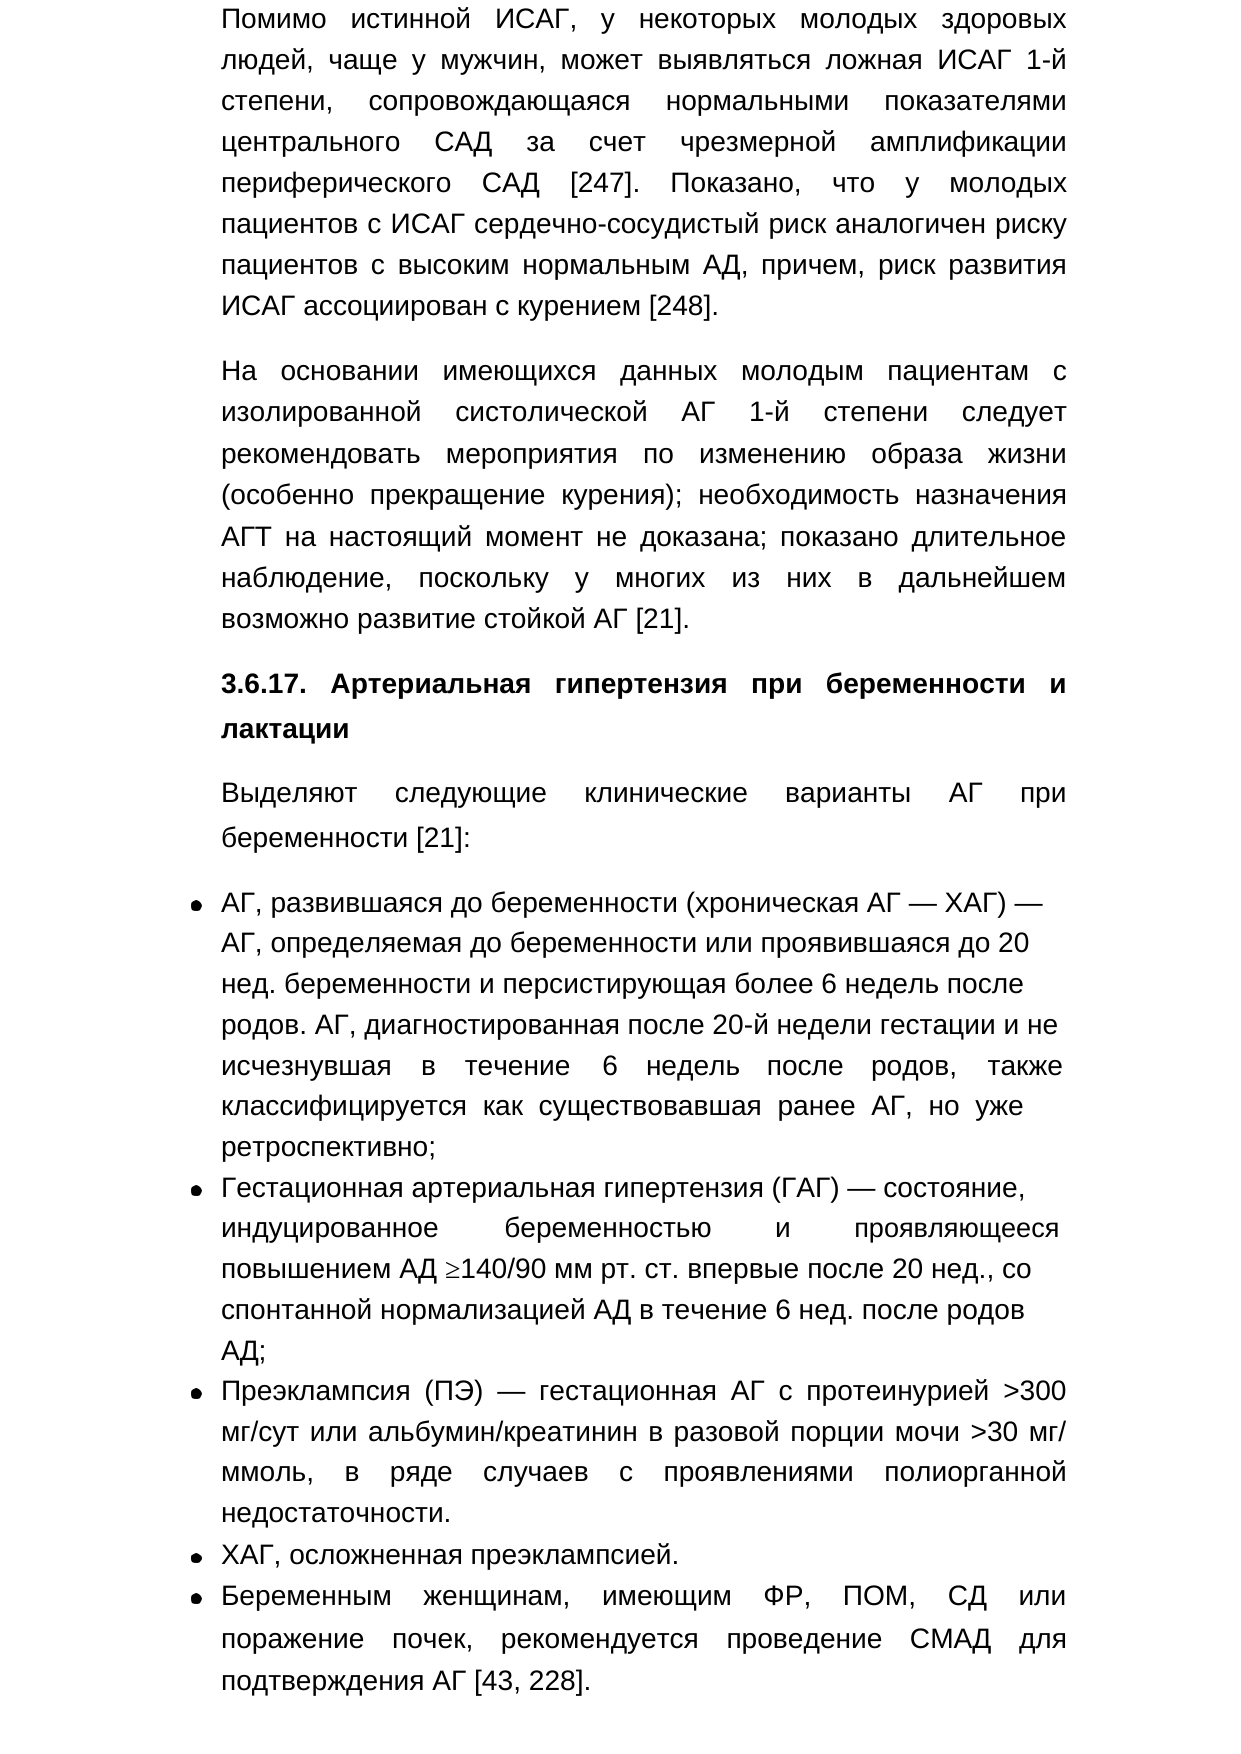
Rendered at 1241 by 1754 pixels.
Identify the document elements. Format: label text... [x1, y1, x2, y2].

text АГ, развившаяся до беременности (хроническая АГ — ХАГ) — [221, 886, 1090, 918]
picture [188, 1387, 203, 1401]
text На основании имеющихся данных молодым пациентам с изолированной систолической АГ 1-й степени следует рекомендовать мероприятия по изменению образа жизни (особенно прекращение курения); необходимость назначения АГТ на настоящий момент не доказана; показано длительное наблюдение, поскольку у многих из них в дальнейшем возможно развитие стойкой АГ [21]. [221, 354, 1067, 635]
picture [188, 1592, 203, 1606]
text АГ, определяемая до беременности или проявившаяся до 20 [221, 926, 1090, 959]
text нед. беременности и персистирующая более 6 недель после [221, 967, 1090, 999]
text Преэклампсия (ПЭ) — гестационная АГ с протеинурией >300 мг/сут или альбумин/креатинин в разовой порции мочи >30 мг/ ммоль, в ряде случаев с проявлениями полиорганной недостаточности. [221, 1374, 1067, 1528]
text 3.6.17. Артериальная гипертензия при беременности и лактации [221, 667, 1067, 745]
picture [188, 1551, 203, 1565]
text Выделяют следующие клинические варианты АГ при беременности [21]: [221, 776, 1067, 854]
text повышением АД ≥140/90 мм рт. ст. впервые после 20 нед., со [221, 1252, 1090, 1285]
text АД; [221, 1334, 1090, 1366]
picture [188, 1183, 203, 1198]
text исчезнувшая в течение 6 недель после родов, также [221, 1048, 1090, 1081]
text ХАГ, осложненная преэклампсией. [221, 1538, 1090, 1571]
text Помимо истинной ИСАГ, у некоторых молодых здоровых людей, чаще у мужчин, может выявляться ложная ИСАГ 1-й степени, сопровождающаяся нормальными показателями центрального САД за счет чрезмерной амплификации периферического САД [247]. Показано, что у молодых пациентов с ИСАГ сердечно-сосудистый риск аналогичен риску пациентов с высоким нормальным АД, причем, риск развития ИСАГ ассоциирован с курением [248]. [221, 2, 1067, 322]
text Гестационная артериальная гипертензия (ГАГ) — состояние, [221, 1171, 1090, 1203]
text классифицируется как существовавшая ранее АГ, но уже [221, 1089, 1090, 1122]
text ретроспективно; [221, 1130, 1090, 1162]
text Беременным женщинам, имеющим ФР, ПОМ, СД или поражение почек, рекомендуется проведение СМАД для подтверждения АГ [43, 228]. [221, 1579, 1067, 1697]
picture [188, 898, 203, 913]
text индуцированное беременностью и проявляющееся [221, 1211, 1090, 1244]
text родов. АГ, диагностированная после 20-й недели гестации и не [221, 1008, 1090, 1040]
text спонтанной нормализацией АД в течение 6 нед. после родов [221, 1293, 1090, 1325]
